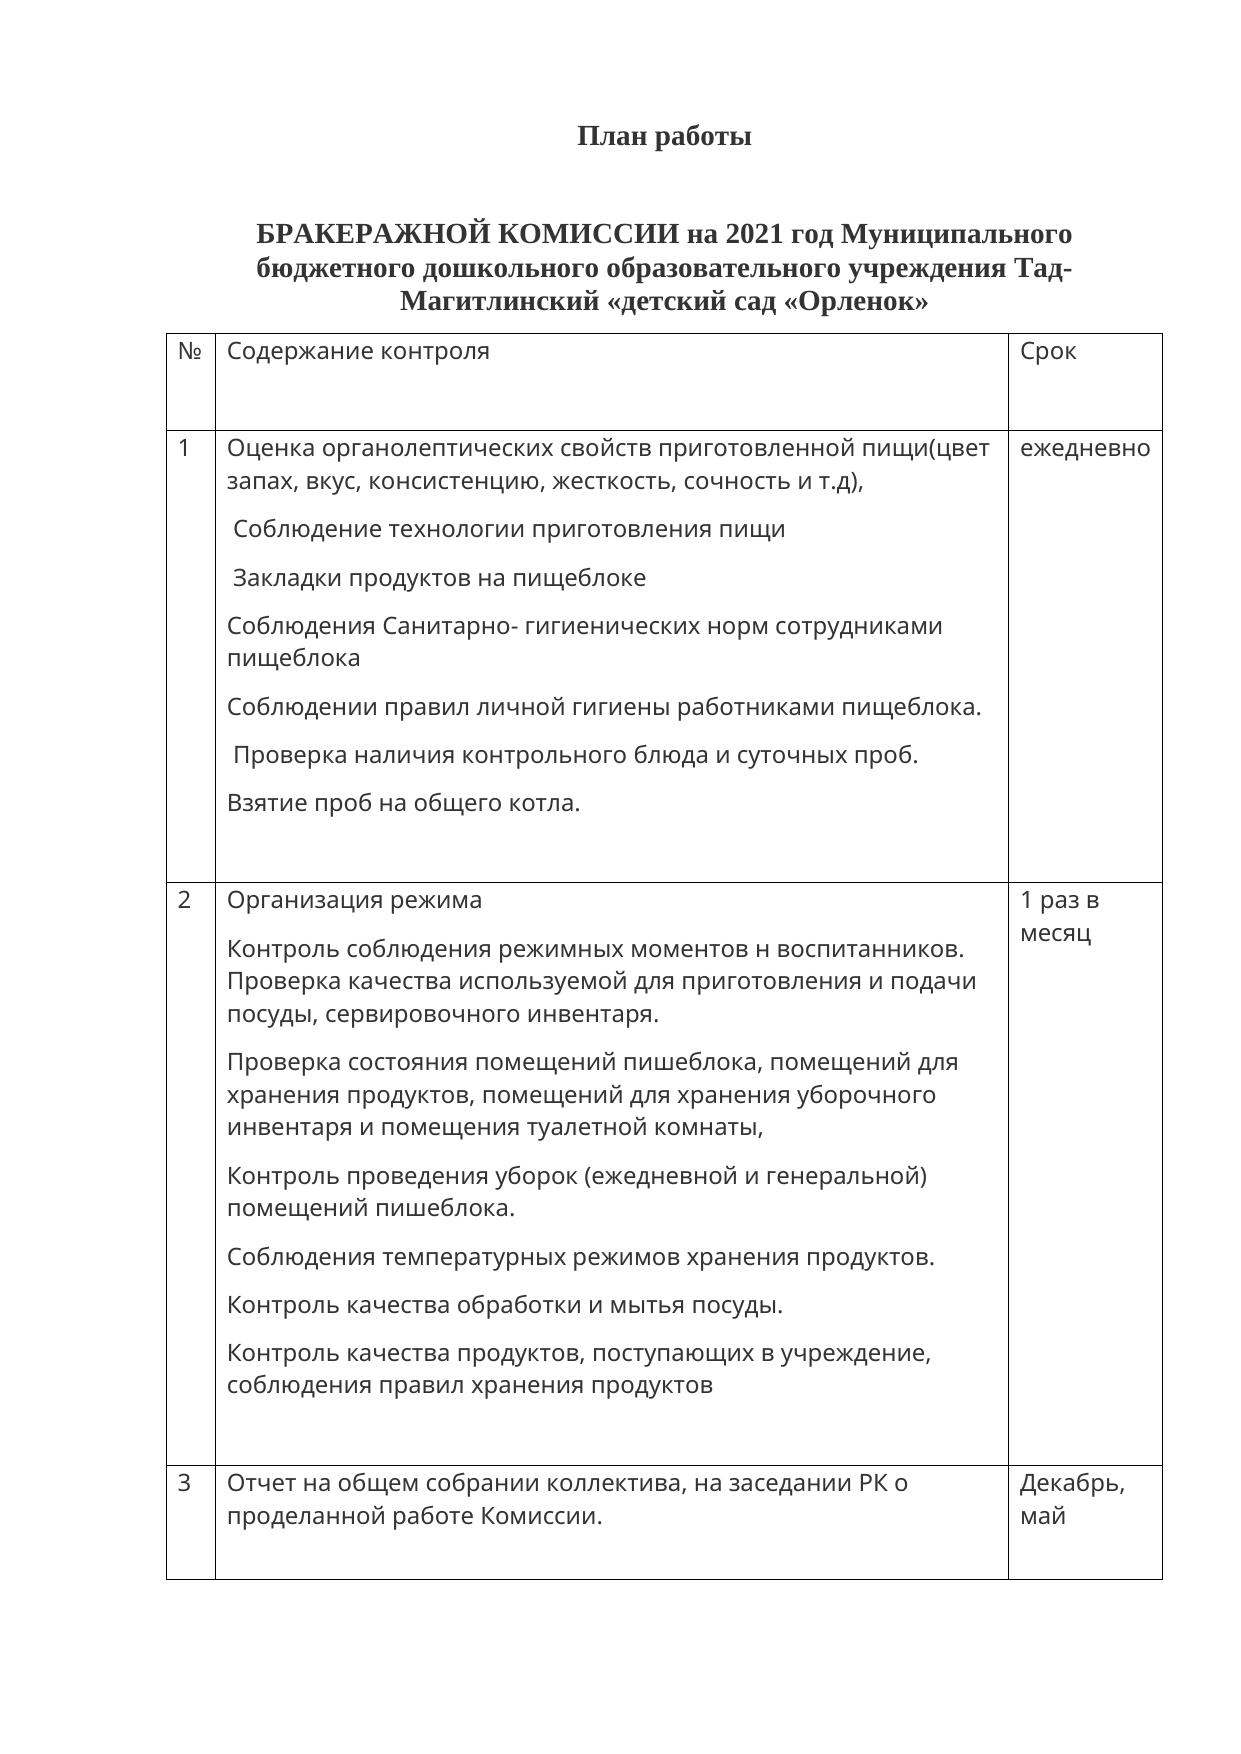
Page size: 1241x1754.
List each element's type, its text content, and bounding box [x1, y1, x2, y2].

text План работы [177, 118, 1152, 152]
table_cell Декабрь, май [1009, 1466, 1162, 1579]
table_cell Отчет на общем собрании коллектива, на заседании РК о проделанной работе Комиссии. [216, 1466, 1008, 1579]
table_cell 3 [167, 1466, 215, 1579]
table_header № [167, 334, 215, 430]
table_cell Организация режима Контроль соблюдения режимных моментов н воспитанников. Проверка качества используемой для приготовления и подачи посуды, сервировочного инвентаря. Проверка состояния помещений пишеблока, помещений для хранения продуктов, помещений для хранения уборочного инвентаря и помещения туалетной комнаты, Контроль проведения уборок (ежедневной и генеральной) помещений пишеблока. Соблюдения температурных режимов хранения продуктов. Контроль качества обработки и мытья посуды. Контроль качества продуктов, поступающих в учреждение, соблюдения правил хранения продуктов [216, 883, 1008, 1465]
table_cell ежедневно [1009, 431, 1162, 882]
table_cell 2 [167, 883, 215, 1465]
table_cell Оценка органолептических свойств приготовленной пищи(цвет запах, вкус, консистенцию, жесткость, сочность и т.д), Соблюдение технологии приготовления пищи Закладки продуктов на пищеблоке Соблюдения Санитарно- гигиенических норм сотрудниками пищеблока Соблюдении правил личной гигиены работниками пищеблока. Проверка наличия контрольного блюда и суточных проб. Взятие проб на общего котла. [216, 431, 1008, 882]
text БРАКЕРАЖНОЙ КОМИССИИ на 2021 год Муниципального бюджетного дошкольного образовательного учреждения Тад-Магитлинский «детский сад «Орленок» [177, 216, 1152, 317]
table_header Срок [1009, 334, 1162, 430]
table_cell 1 раз в месяц [1009, 883, 1162, 1465]
table_header Содержание контроля [216, 334, 1008, 430]
table_cell 1 [167, 431, 215, 882]
